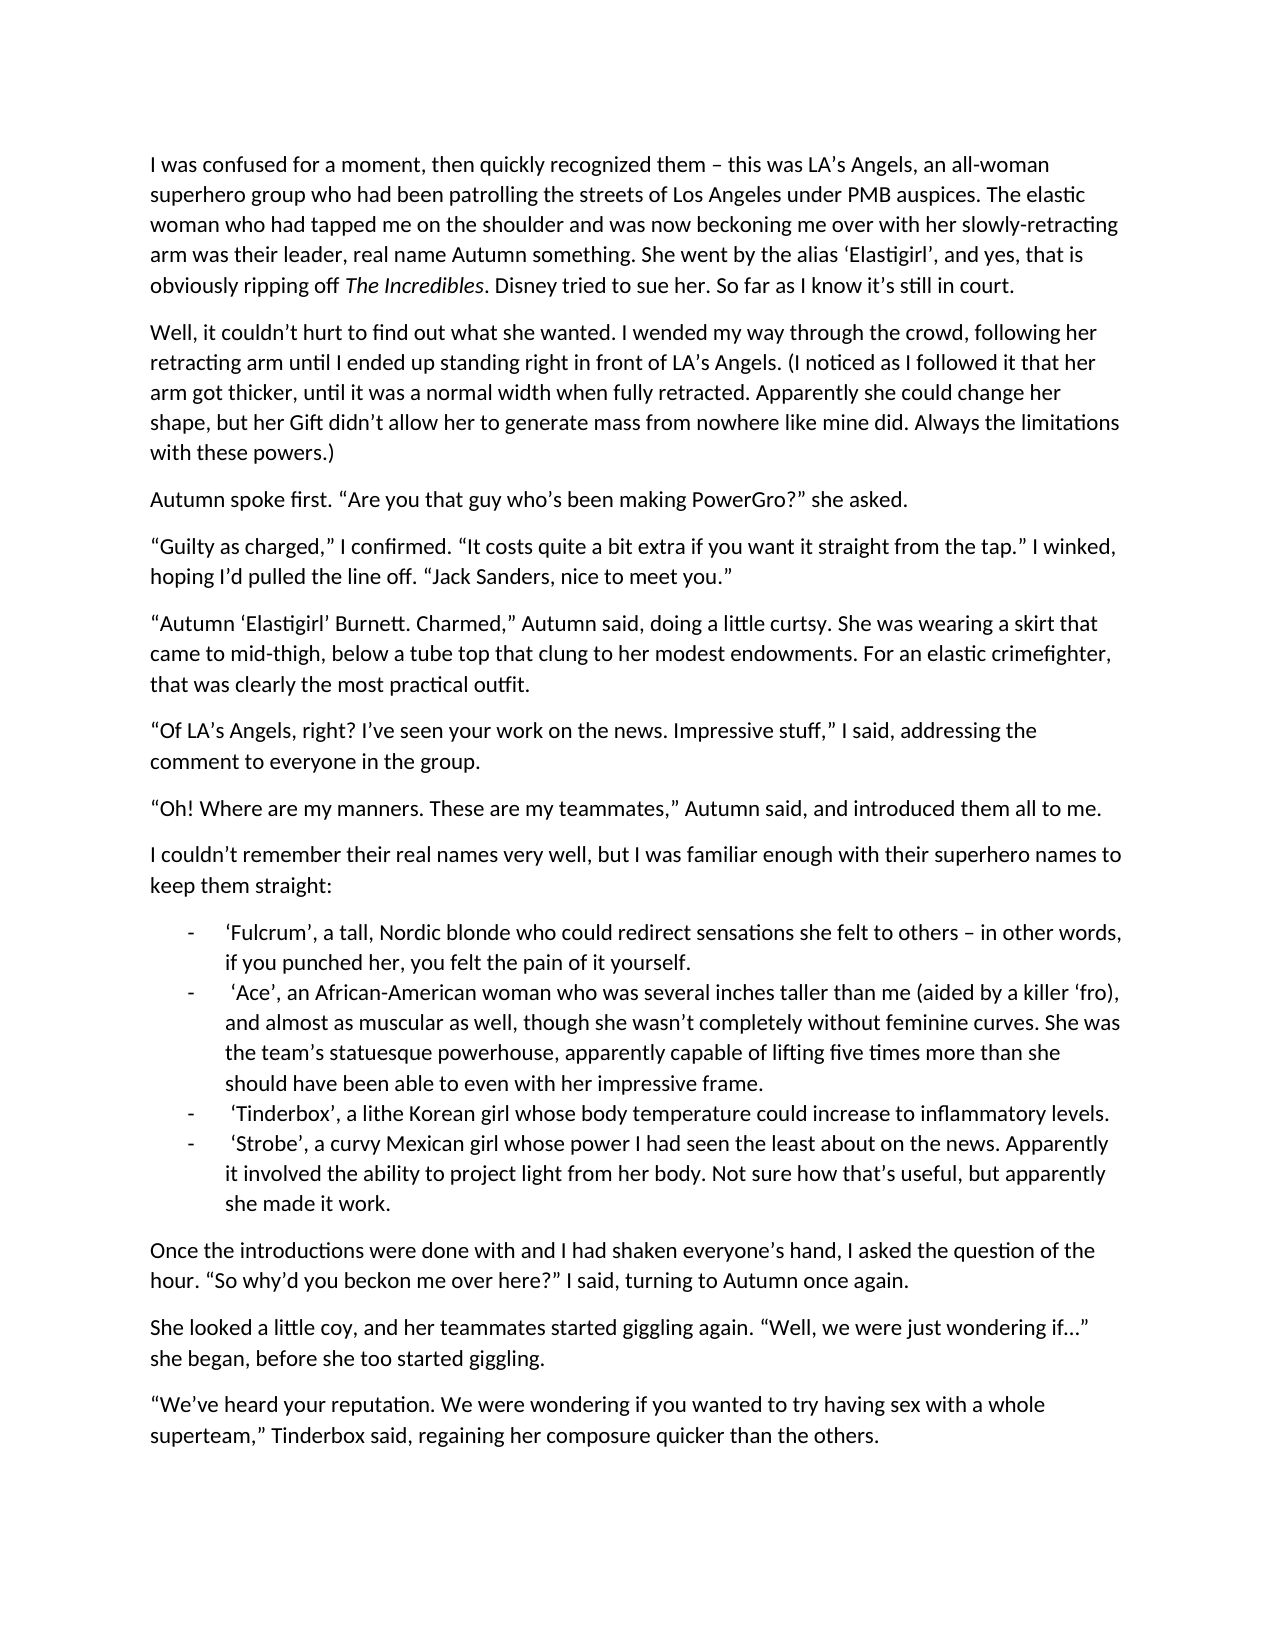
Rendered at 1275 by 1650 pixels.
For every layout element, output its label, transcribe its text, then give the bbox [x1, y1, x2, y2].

list ‘Fulcrum’, a tall, Nordic blonde who could redirect sensations she felt to others – in other words, if you punched her, you felt the pain of it yourself. [187, 918, 1125, 976]
text “Guilty as charged,” I confirmed. “It costs quite a bit extra if you want it straight from the tap.” I winked, hoping I’d pulled the line off. “Jack Sanders, nice to meet you.” [150, 532, 1125, 591]
text Autumn spoke first. “Are you that guy who’s been making PowerGro?” she asked. [150, 485, 1125, 513]
text “We’ve heard your reputation. We were wondering if you wanted to try having sex with a whole superteam,” Tinderbox said, regaining her composure quicker than the others. [150, 1391, 1125, 1449]
list ‘Ace’, an African-American woman who was several inches taller than me (aided by a killer ‘fro), and almost as muscular as well, though she wasn’t completely without feminine curves. She was the team’s statuesque powerhouse, apparently capable of lifting five times more than she should have been able to even with her impressive frame. [187, 978, 1125, 1097]
list ‘Strobe’, a curvy Mexican girl whose power I had seen the least about on the news. Apparently it involved the ability to project light from her body. Not sure how that’s useful, but apparently she made it work. [187, 1129, 1125, 1218]
text She looked a little coy, and her teammates started giggling again. “Well, we were just wondering if…” she began, before she too started giggling. [150, 1313, 1125, 1372]
list ‘Tinderbox’, a lithe Korean girl whose body temperature could increase to inflammatory levels. [187, 1099, 1125, 1127]
text Well, it couldn’t hurt to find out what she wanted. I wended my way through the crowd, following her retracting arm until I ended up standing right in front of LA’s Angels. (I noticed as I followed it that her arm got thicker, until it was a normal width when fully retracted. Apparently she could change her shape, but her Gift didn’t allow her to generate mass from nowhere like mine did. Always the limitations with these powers.) [150, 318, 1125, 467]
text “Oh! Where are my manners. These are my teammates,” Autumn said, and introduced them all to me. [150, 794, 1125, 822]
text “Autumn ‘Elastigirl’ Burnett. Charmed,” Autumn said, doing a little curtsy. She was wearing a skirt that came to mid-thigh, below a tube top that clung to her modest endowments. For an elastic crimefighter, that was clearly the most practical outfit. [150, 609, 1125, 698]
text “Of LA’s Angels, right? I’ve seen your work on the news. Impressive stuff,” I said, addressing the comment to everyone in the group. [150, 717, 1125, 775]
text Once the introductions were done with and I had shaken everyone’s hand, I asked the question of the hour. “So why’d you beckon me over here?” I said, turning to Autumn once again. [150, 1236, 1125, 1295]
text I was confused for a moment, then quickly recognized them – this was LA’s Angels, an all-woman superhero group who had been patrolling the streets of Los Angeles under PMB auspices. The elastic woman who had tapped me on the shoulder and was now beckoning me over with her slowly-retracting arm was their leader, real name Autumn something. She went by the alias ‘Elastigirl’, and yes, that is obviously ripping off The Incredibles. Disney tried to sue her. So far as I know it’s still in court. [150, 150, 1125, 299]
text I couldn’t remember their real names very well, but I was familiar enough with their superhero names to keep them straight: [150, 841, 1125, 899]
